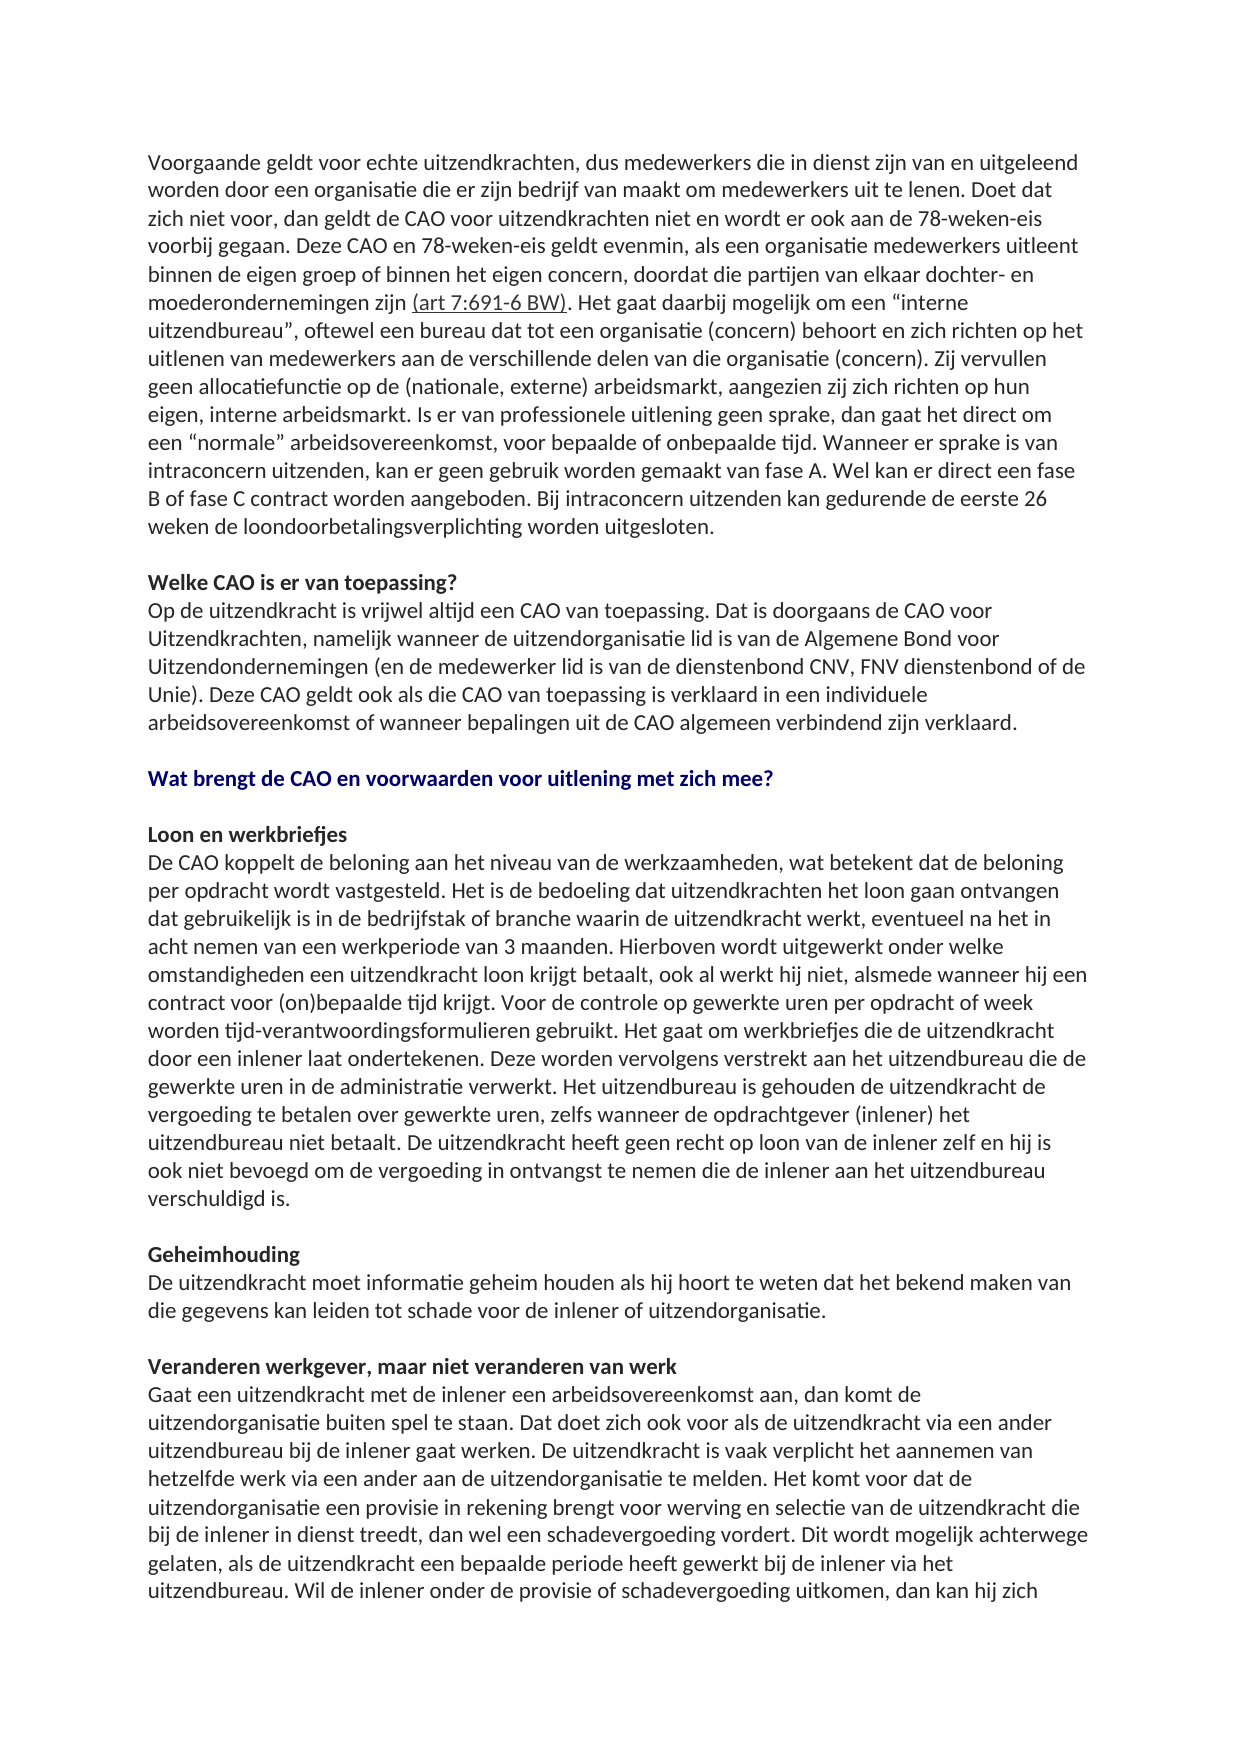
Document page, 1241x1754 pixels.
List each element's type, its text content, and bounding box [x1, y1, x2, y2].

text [148, 1381, 1093, 1605]
text Veranderen werkgever, maar niet veranderen van werk [148, 1352, 1093, 1381]
text Loon en werkbriefjes [148, 820, 1093, 848]
text De CAO koppelt de beloning aan het niveau van de werkzaamheden, wat betekent dat de beloning per opdracht wordt vastgesteld. Het is de bedoeling dat uitzendkrachten het loon gaan ontvangen dat gebruikelijk is in de bedrijfstak of branche waarin de uitzendkracht werkt, eventueel na het in acht nemen van een werkperiode van 3 maanden. Hierboven wordt uitgewerkt onder welke omstandigheden een uitzendkracht loon krijgt betaalt, ook al werkt hij niet, alsmede wanneer hij een contract voor (on)bepaalde tijd krijgt. Voor de controle op gewerkte uren per opdracht of week worden tijd-verantwoordingsformulieren gebruikt. Het gaat om werkbriefjes die de uitzendkracht door een inlener laat ondertekenen. Deze worden vervolgens verstrekt aan het uitzendbureau die de gewerkte uren in de administratie verwerkt. Het uitzendbureau is gehouden de uitzendkracht de vergoeding te betalen over gewerkte uren, zelfs wanneer de opdrachtgever (inlener) het uitzendbureau niet betaalt. De uitzendkracht heeft geen recht op loon van de inlener zelf en hij is ook niet bevoegd om de vergoeding in ontvangst te nemen die de inlener aan het uitzendbureau verschuldigd is. [148, 848, 1093, 1212]
text Op de uitzendkracht is vrijwel altijd een CAO van toepassing. Dat is doorgaans de CAO voor Uitzendkrachten, namelijk wanneer de uitzendorganisatie lid is van de Algemene Bond voor Uitzendondernemingen (en de medewerker lid is van de dienstenbond CNV, FNV dienstenbond of de Unie). Deze CAO geldt ook als die CAO van toepassing is verklaard in een individuele arbeidsovereenkomst of wanneer bepalingen uit de CAO algemeen verbindend zijn verklaard. [148, 596, 1093, 736]
text Geheimhouding [148, 1240, 1093, 1268]
text Welke CAO is er van toepassing? [148, 568, 1093, 596]
text Voorgaande geldt voor echte uitzendkrachten, dus medewerkers die in dienst zijn van en uitgeleend worden door een organisatie die er zijn bedrijf van maakt om medewerkers uit te lenen. Doet dat zich niet voor, dan geldt de CAO voor uitzendkrachten niet en wordt er ook aan de 78-weken-eis voorbij gegaan. Deze CAO en 78-weken-eis geldt evenmin, als een organisatie medewerkers uitleent binnen de eigen groep of binnen het eigen concern, doordat die partijen van elkaar dochter- en moederondernemingen zijn (art 7:691-6 BW). Het gaat daarbij mogelijk om een “interne uitzendbureau”, oftewel een bureau dat tot een organisatie (concern) behoort en zich richten op het uitlenen van medewerkers aan de verschillende delen van die organisatie (concern). Zij vervullen geen allocatiefunctie op de (nationale, externe) arbeidsmarkt, aangezien zij zich richten op hun eigen, interne arbeidsmarkt. Is er van professionele uitlening geen sprake, dan gaat het direct om een “normale” arbeidsovereenkomst, voor bepaalde of onbepaalde tijd. Wanneer er sprake is van intraconcern uitzenden, kan er geen gebruik worden gemaakt van fase A. Wel kan er direct een fase B of fase C contract worden aangeboden. Bij intraconcern uitzenden kan gedurende de eerste 26 weken de loondoorbetalingsverplichting worden uitgesloten. [148, 148, 1093, 540]
text De uitzendkracht moet informatie geheim houden als hij hoort te weten dat het bekend maken van die gegevens kan leiden tot schade voor de inlener of uitzendorganisatie. [148, 1268, 1093, 1324]
text Wat brengt de CAO en voorwaarden voor uitlening met zich mee? [148, 764, 1093, 792]
